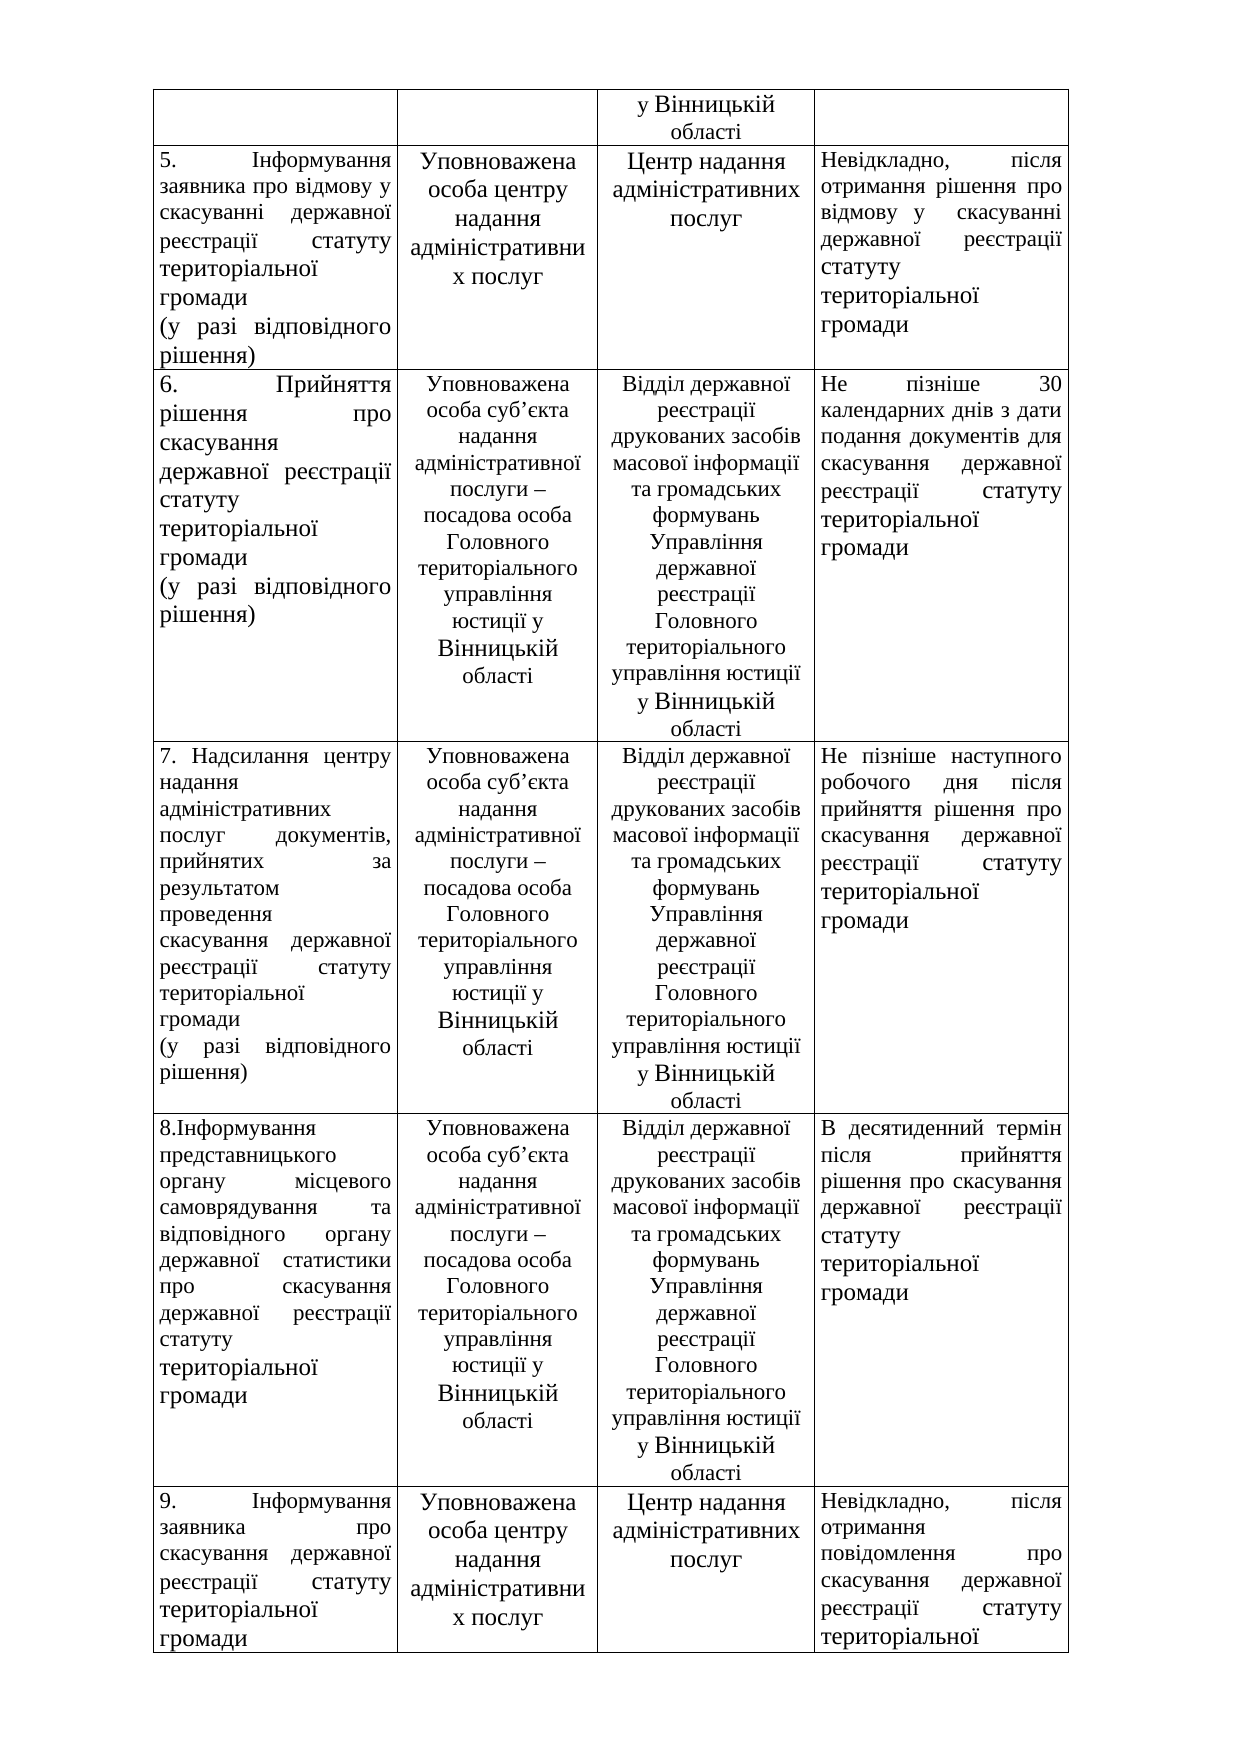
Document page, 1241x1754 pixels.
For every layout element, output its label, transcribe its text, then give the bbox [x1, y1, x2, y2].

table_cell Уповноважена особа центру надання адміністративних послуг [398, 146, 597, 368]
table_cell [398, 1487, 597, 1652]
table_cell Не пізніше наступного робочого дня після прийняття рішення про скасування державної реєстрації статуту територіальної громади [815, 742, 1068, 1113]
table_cell Уповноважена особа суб’єкта надання адміністративної послуги – посадова особа Головного територіального управління юстиції у Вінницькій області [398, 370, 597, 741]
table_cell 6. Прийняття рішення про скасування державної реєстрації статуту територіальної громади (у разі відповідного рішення) [154, 370, 397, 741]
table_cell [154, 1487, 397, 1652]
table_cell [598, 1487, 814, 1652]
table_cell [815, 90, 1068, 145]
table_cell Центр надання адміністративних послуг [598, 146, 814, 368]
table_cell 5. Інформування заявника про відмову у скасуванні державної реєстрації статуту територіальної громади (у разі відповідного рішення) [154, 146, 397, 368]
table_cell Уповноважена особа суб’єкта надання адміністративної послуги – посадова особа Головного територіального управління юстиції у Вінницькій області [398, 1114, 597, 1486]
table_cell В десятиденний термін після прийняття рішення про скасування державної реєстрації статуту територіальної громади [815, 1114, 1068, 1486]
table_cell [154, 90, 397, 145]
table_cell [398, 90, 597, 145]
table_cell 8.Інформування представницького органу місцевого самоврядування та відповідного органу державної статистики про скасування державної реєстрації статуту територіальної громади [154, 1114, 397, 1486]
table_cell Уповноважена особа суб’єкта надання адміністративної послуги – посадова особа Головного територіального управління юстиції у Вінницькій області [398, 742, 597, 1113]
table_cell Не пізніше 30 календарних днів з дати подання документів для скасування державної реєстрації статуту територіальної громади [815, 370, 1068, 741]
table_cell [815, 1487, 1068, 1652]
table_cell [598, 90, 814, 145]
table_cell Невідкладно, після отримання рішення про відмову у скасуванні державної реєстрації статуту територіальної громади [815, 146, 1068, 368]
table_cell 7. Надсилання центру надання адміністративних послуг документів, прийнятих за результатом проведення скасування державної реєстрації статуту територіальної громади (у разі відповідного рішення) [154, 742, 397, 1113]
